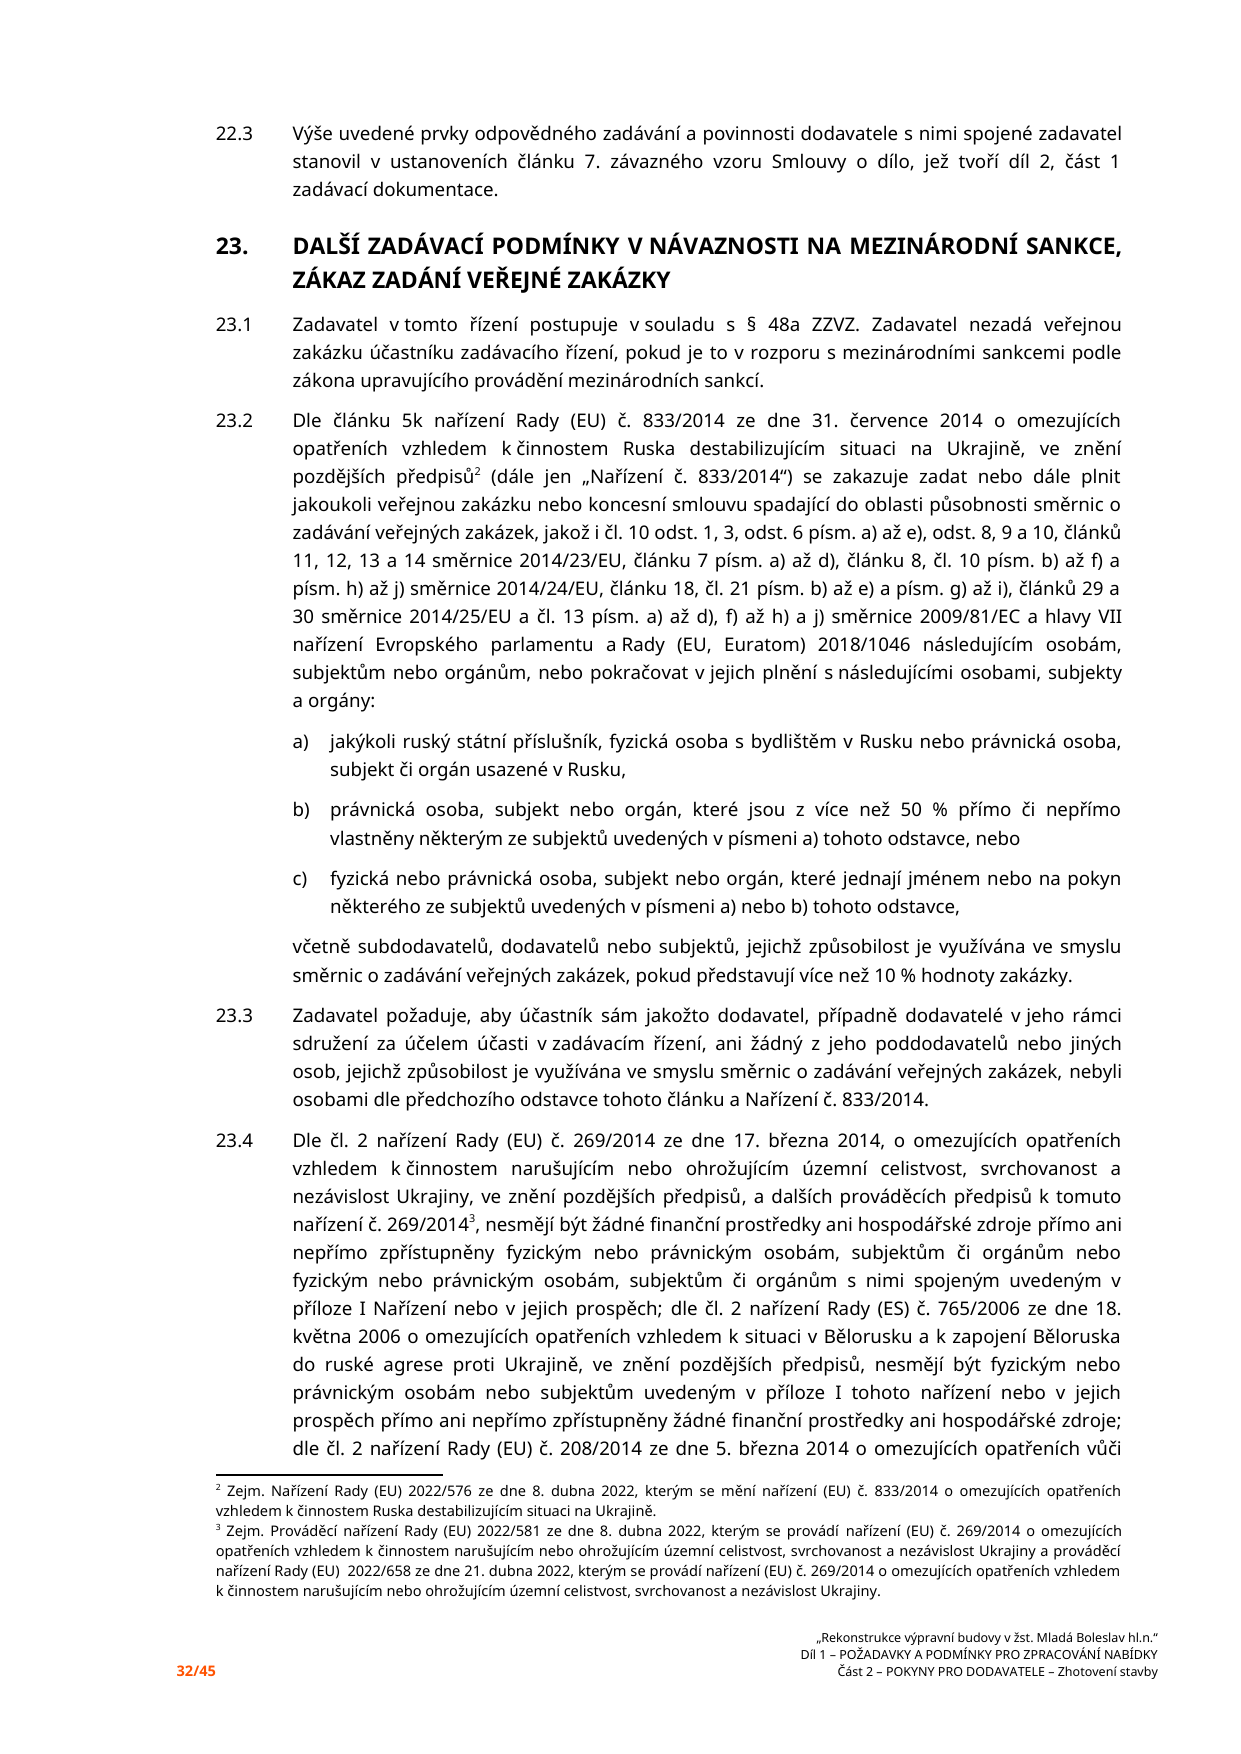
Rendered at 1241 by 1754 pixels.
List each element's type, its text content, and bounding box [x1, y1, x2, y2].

list fyzická nebo právnická osoba, subjekt nebo orgán, které jednají jménem nebo na pokyn některého ze subjektů uvedených v písmeni a) nebo b) tohoto odstavce, [292, 865, 1122, 919]
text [216, 1127, 1122, 1461]
list jakýkoli ruský státní příslušník, fyzická osoba s bydlištěm v Rusku nebo právnická osoba, subjekt či orgán usazené v Rusku, [292, 728, 1122, 782]
text Výše uvedené prvky odpovědného zadávání a povinnosti dodavatele s nimi spojené zadavatel stanovil v ustanoveních článku 7. závazného vzoru Smlouvy o dílo, jež tvoří díl 2, část 1 zadávací dokumentace. [216, 121, 1122, 202]
list včetně subdodavatelů, dodavatelů nebo subjektů, jejichž způsobilost je využívána ve smyslu směrnic o zadávání veřejných zakázek, pokud představují více než 10 % hodnoty zakázky. [292, 934, 1122, 987]
text Dle článku 5k nařízení Rady (EU) č. 833/2014 ze dne 31. července 2014 o omezujících opatřeních vzhledem k činnostem Ruska destabilizujícím situaci na Ukrajině, ve znění pozdějších předpisů (dále jen „Nařízení č. 833/2014“) se zakazuje zadat nebo dále plnit jakoukoli veřejnou zakázku nebo koncesní smlouvu spadající do oblasti působnosti směrnic o zadávání veřejných zakázek, jakož i čl. 10 odst. 1, 3, odst. 6 písm. a) až e), odst. 8, 9 a 10, článků 11, 12, 13 a 14 směrnice 2014/23/EU, článku 7 písm. a) až d), článku 8, čl. 10 písm. b) až f) a písm. h) až j) směrnice 2014/24/EU, článku 18, čl. 21 písm. b) až e) a písm. g) až i), článků 29 a 30 směrnice 2014/25/EU a čl. 13 písm. a) až d), f) až h) a j) směrnice 2009/81/EC a hlavy VII nařízení Evropského parlamentu a Rady (EU, Euratom) 2018/1046 následujícím osobám, subjektům nebo orgánům, nebo pokračovat v jejich plnění s následujícími osobami, subjekty a orgány: [216, 407, 1122, 713]
text Zadavatel v tomto řízení postupuje v souladu s § 48a ZZVZ. Zadavatel nezadá veřejnou zakázku účastníku zadávacího řízení, pokud je to v rozporu s mezinárodními sankcemi podle zákona upravujícího provádění mezinárodních sankcí. [216, 311, 1122, 392]
text Zadavatel požaduje, aby účastník sám jakožto dodavatel, případně dodavatelé v jeho rámci sdružení za účelem účasti v zadávacím řízení, ani žádný z jeho poddodavatelů nebo jiných osob, jejichž způsobilost je využívána ve smyslu směrnic o zadávání veřejných zakázek, nebyli osobami dle předchozího odstavce tohoto článku a Nařízení č. 833/2014. [216, 1002, 1122, 1112]
list právnická osoba, subjekt nebo orgán, které jsou z více než 50 % přímo či nepřímo vlastněny některým ze subjektů uvedených v písmeni a) tohoto odstavce, nebo [292, 797, 1122, 850]
text Další zadávací podmínky v návaznosti na MEZINÁRODNÍ sankce, zákaz zadání veřejné zakázky [216, 230, 1122, 295]
